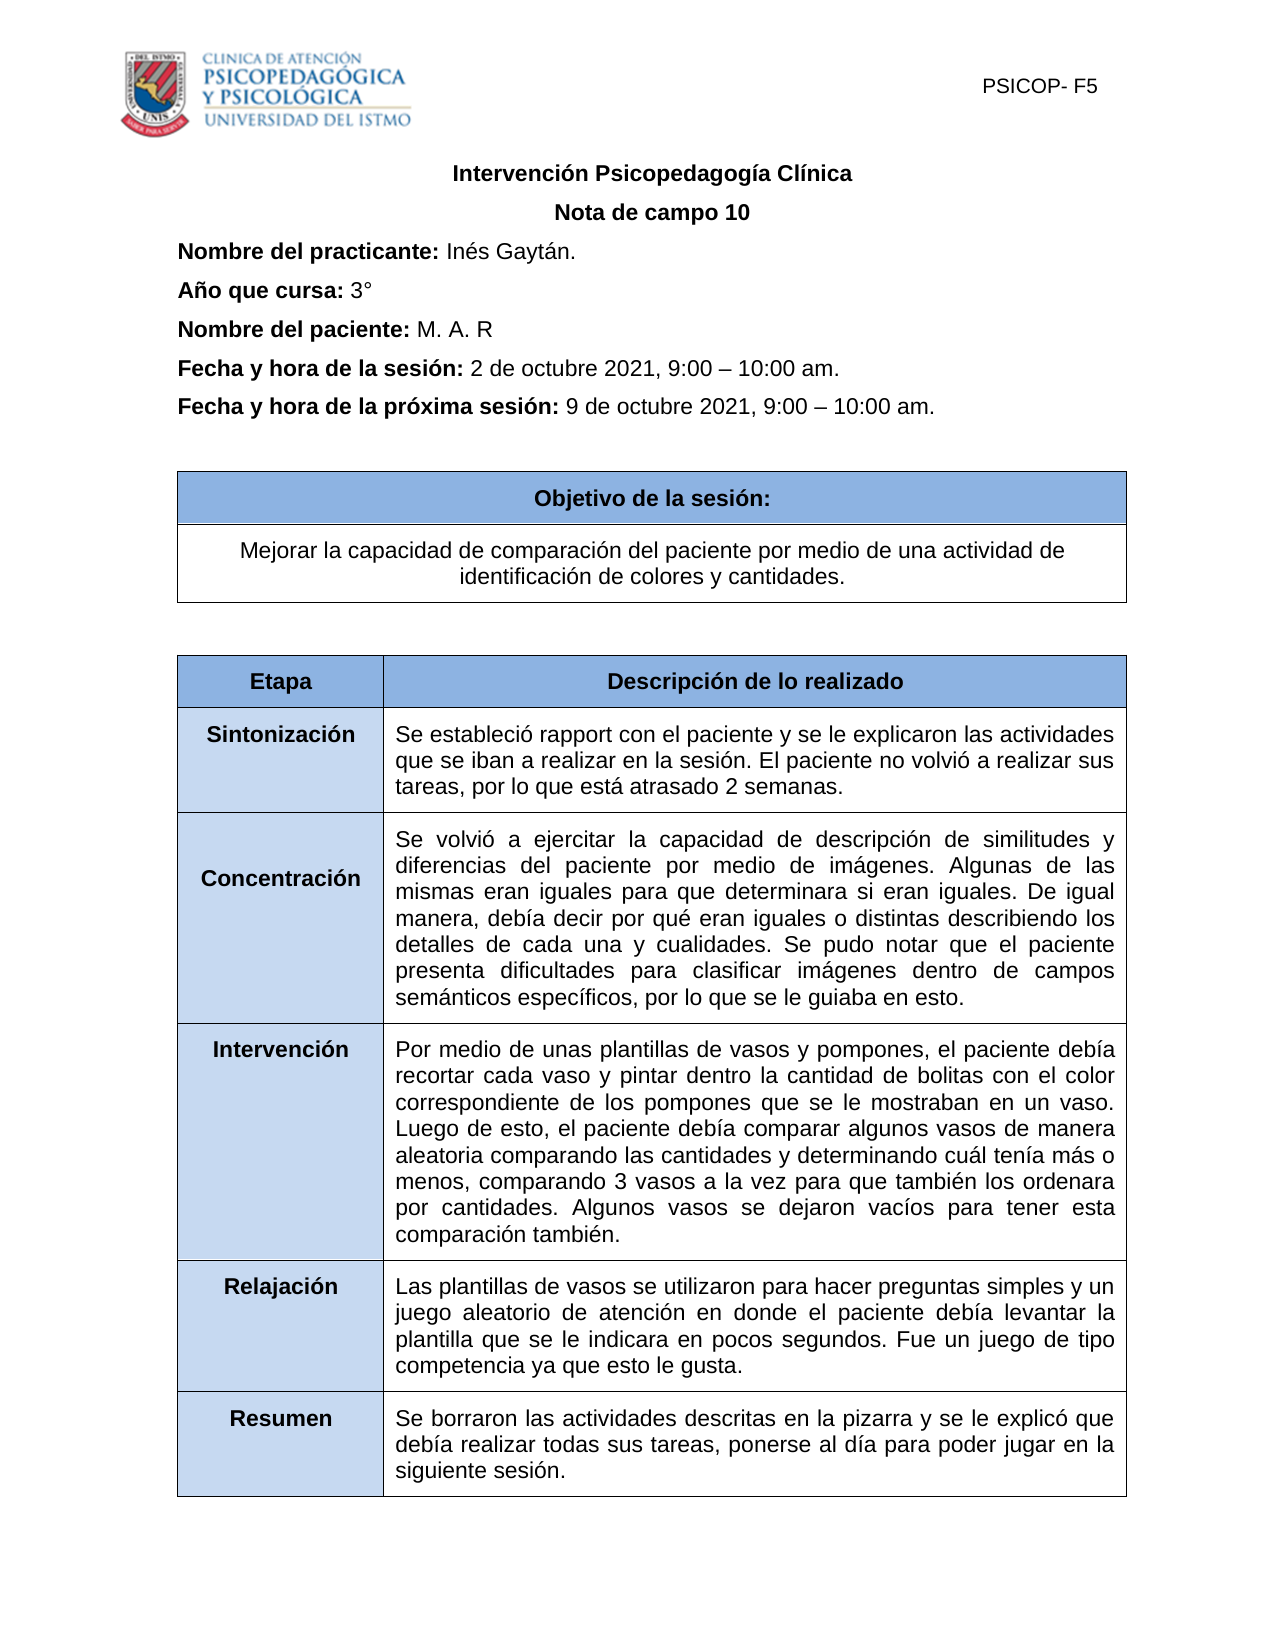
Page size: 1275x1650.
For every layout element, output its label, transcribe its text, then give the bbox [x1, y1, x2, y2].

table_cell Intervención [178, 1024, 383, 1259]
table_header Objetivo de la sesión: [178, 472, 1126, 523]
table_cell Se volvió a ejercitar la capacidad de descripción de similitudes y diferencias del paciente por medio de imágenes. Algunas de las mismas eran iguales para que determinara si eran iguales. De igual manera, debía decir por qué eran iguales o distintas describiendo los detalles de cada una y cualidades. Se pudo notar que el paciente presenta dificultades para clasificar imágenes dentro de campos semánticos específicos, por lo que se le guiaba en esto. [384, 813, 1126, 1023]
table_cell Relajación [178, 1261, 383, 1391]
text Año que cursa: 3° [177, 277, 1127, 303]
text Fecha y hora de la próxima sesión: 9 de octubre 2021, 9:00 – 10:00 am. [177, 393, 1127, 420]
table_cell Se borraron las actividades descritas en la pizarra y se le explicó que debía realizar todas sus tareas, ponerse al día para poder jugar en la siguiente sesión. [384, 1392, 1126, 1496]
table_cell Mejorar la capacidad de comparación del paciente por medio de una actividad de identificación de colores y cantidades. [178, 525, 1126, 602]
table_header Etapa [178, 656, 383, 707]
text Nota de campo 10 [177, 199, 1127, 225]
text Intervención Psicopedagogía Clínica [177, 160, 1127, 187]
table_cell Resumen [178, 1392, 383, 1496]
table_cell Concentración [178, 813, 383, 1023]
picture [65, 20, 437, 148]
table_header Descripción de lo realizado [384, 656, 1126, 707]
text Nombre del paciente: M. A. R [177, 316, 1127, 342]
text Fecha y hora de la sesión: 2 de octubre 2021, 9:00 – 10:00 am. [177, 354, 1127, 381]
table_cell Por medio de unas plantillas de vasos y pompones, el paciente debía recortar cada vaso y pintar dentro la cantidad de bolitas con el color correspondiente de los pompones que se le mostraban en un vaso. Luego de esto, el paciente debía comparar algunos vasos de manera aleatoria comparando las cantidades y determinando cuál tenía más o menos, comparando 3 vasos a la vez para que también los ordenara por cantidades. Algunos vasos se dejaron vacíos para tener esta comparación también. [384, 1024, 1126, 1259]
table_cell Las plantillas de vasos se utilizaron para hacer preguntas simples y un juego aleatorio de atención en donde el paciente debía levantar la plantilla que se le indicara en pocos segundos. Fue un juego de tipo competencia ya que esto le gusta. [384, 1261, 1126, 1391]
table_cell Se estableció rapport con el paciente y se le explicaron las actividades que se iban a realizar en la sesión. El paciente no volvió a realizar sus tareas, por lo que está atrasado 2 semanas. [384, 708, 1126, 812]
table_cell Sintonización [178, 708, 383, 812]
text Nombre del practicante: Inés Gaytán. [177, 238, 1127, 264]
